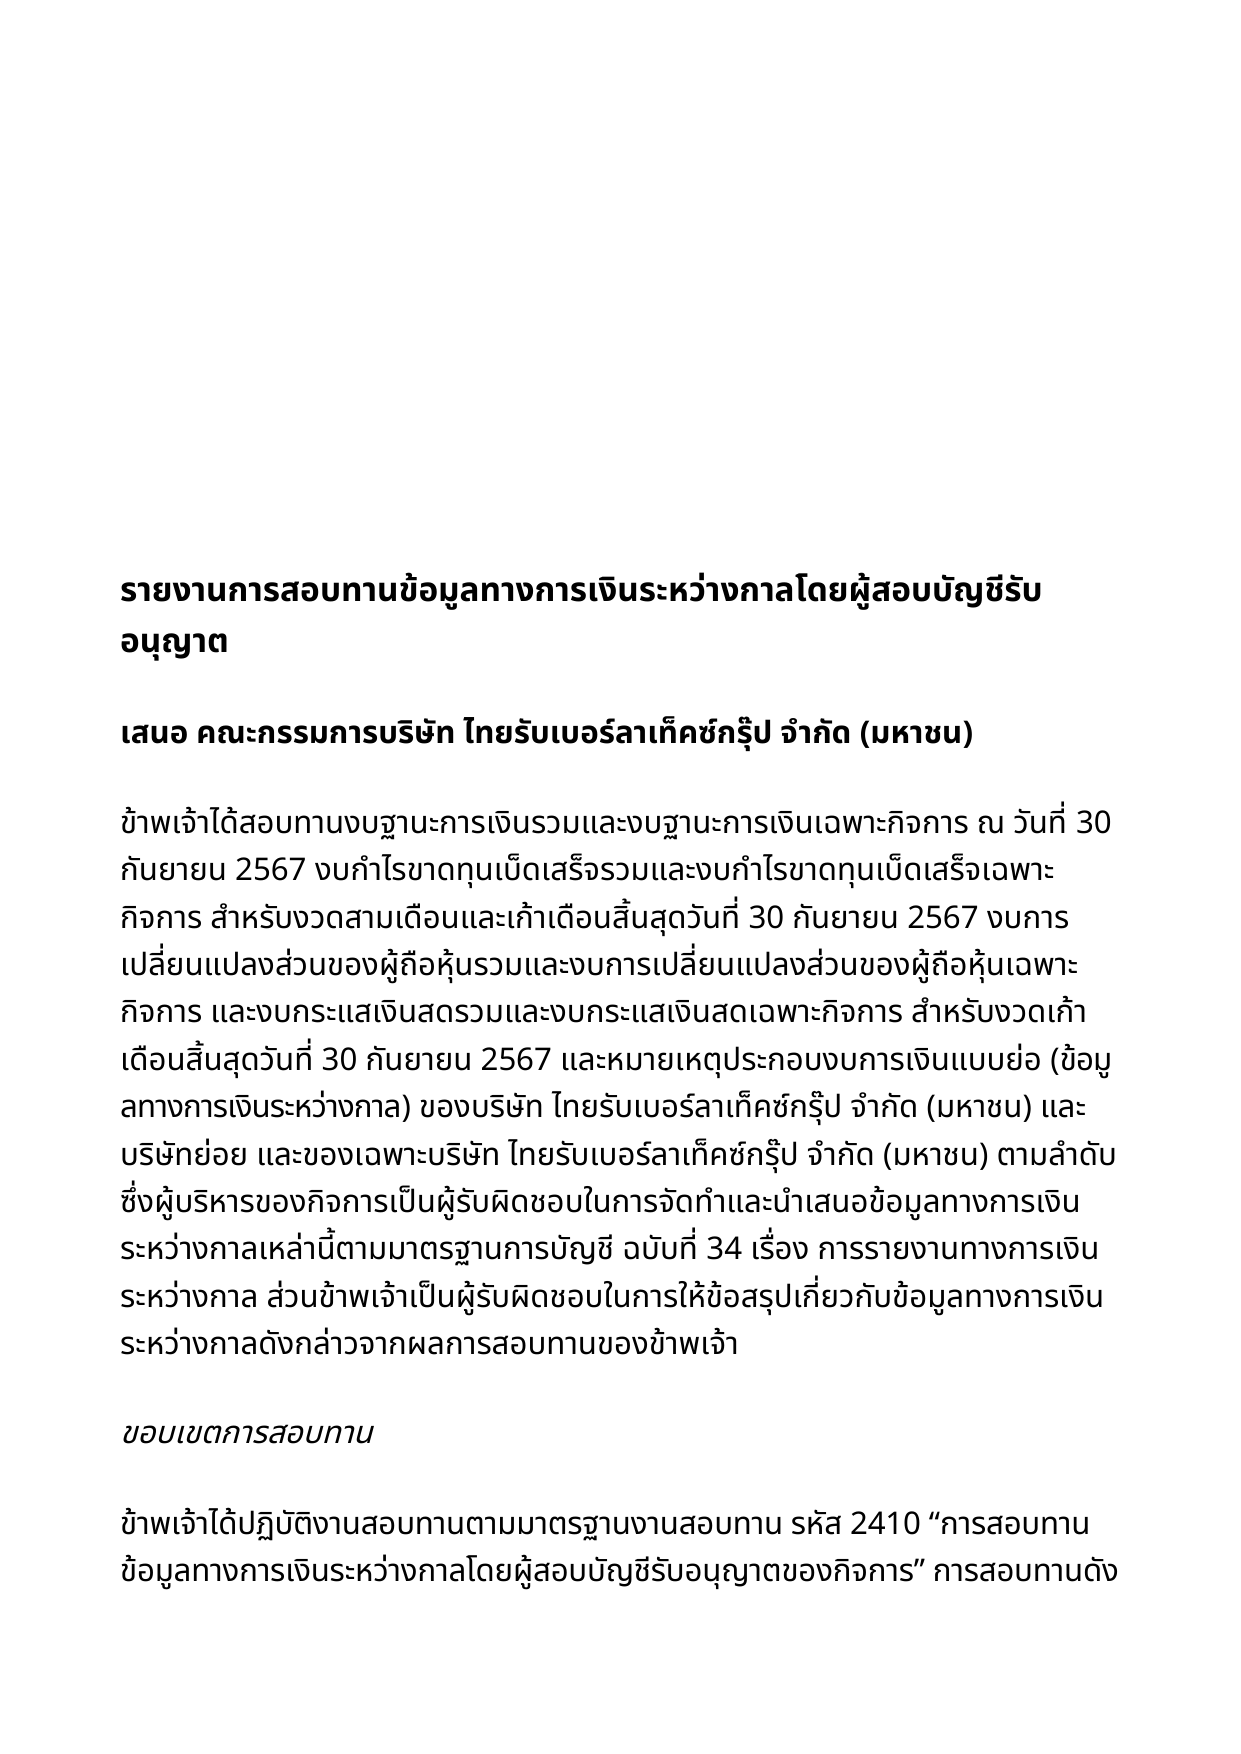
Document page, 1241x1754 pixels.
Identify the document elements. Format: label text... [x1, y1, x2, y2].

text ข้าพเจ้าได้ปฏิบัติงานสอบทานตามมาตรฐานงานสอบทาน รหัส 2410 “การสอบทานข้อมูลทางการเงินระหว่างกาลโดยผู้สอบบัญชีรับอนุญาตของกิจการ” การสอบทานดังกล่าวประกอบด้วย การใช้วิธีการสอบถามบุคลากรซึ่งส่วนใหญ่เป็นผู้รับผิดชอบด้านการเงินและบัญชีและการวิเคราะห์เปรียบเทียบและวิธีการสอบทานอื่น การสอบทานนี้มีขอบเขตจำกัดกว่าการตรวจสอบตามมาตรฐานการสอบบัญชีทำให้ข้าพเจ้าไม่สามารถได้ความเชื่อมั่นว่าจะพบเรื่องที่มีนัยสำคัญทั้งหมดซึ่งอาจพบได้จากการตรวจสอบ ดังนั้นข้าพเจ้าจึงไม่แสดงความเห็นต่อข้อมูลทางการเงินระหว่างกาลที่สอบทาน [120, 1501, 1120, 1595]
text รายงานการสอบทานข้อมูลทางการเงินระหว่างกาลโดยผู้สอบบัญชีรับอนุญาต [120, 566, 1125, 667]
text ขอบเขตการสอบทาน [120, 1411, 1120, 1458]
text เสนอ คณะกรรมการบริษัท ไทยรับเบอร์ลาเท็คซ์กรุ๊ป จำกัด (มหาชน) [120, 710, 1125, 757]
text ข้าพเจ้าได้สอบทานงบฐานะการเงินรวมและงบฐานะการเงินเฉพาะกิจการ ณ วันที่ 30 กันยายน 2567 งบกำไรขาดทุนเบ็ดเสร็จรวมและงบกำไรขาดทุนเบ็ดเสร็จเฉพาะกิจการ สำหรับงวดสามเดือนและเก้าเดือนสิ้นสุดวันที่ 30 กันยายน 2567 งบการเปลี่ยนแปลงส่วนของผู้ถือหุ้นรวมและงบการเปลี่ยนแปลงส่วนของผู้ถือหุ้นเฉพาะกิจการ และงบกระแสเงินสดรวมและงบกระแสเงินสดเฉพาะกิจการ สำหรับงวดเก้าเดือนสิ้นสุดวันที่ 30 กันยายน 2567 และหมายเหตุประกอบงบการเงินแบบย่อ (ข้อมูลทางการเงินระหว่างกาล) ของบริษัท ไทยรับเบอร์ลาเท็คซ์กรุ๊ป จำกัด (มหาชน) และบริษัทย่อย และของเฉพาะบริษัท ไทยรับเบอร์ลาเท็คซ์กรุ๊ป จำกัด (มหาชน) ตามลำดับ ซึ่งผู้บริหารของกิจการเป็นผู้รับผิดชอบในการจัดทำและนำเสนอข้อมูลทางการเงินระหว่างกาลเหล่านี้ตามมาตรฐานการบัญชี ฉบับที่ 34 เรื่อง การรายงานทางการเงินระหว่างกาล ส่วนข้าพเจ้าเป็นผู้รับผิดชอบในการให้ข้อสรุปเกี่ยวกับข้อมูลทางการเงินระหว่างกาลดังกล่าวจากผลการสอบทานของข้าพเจ้า [120, 800, 1120, 1368]
